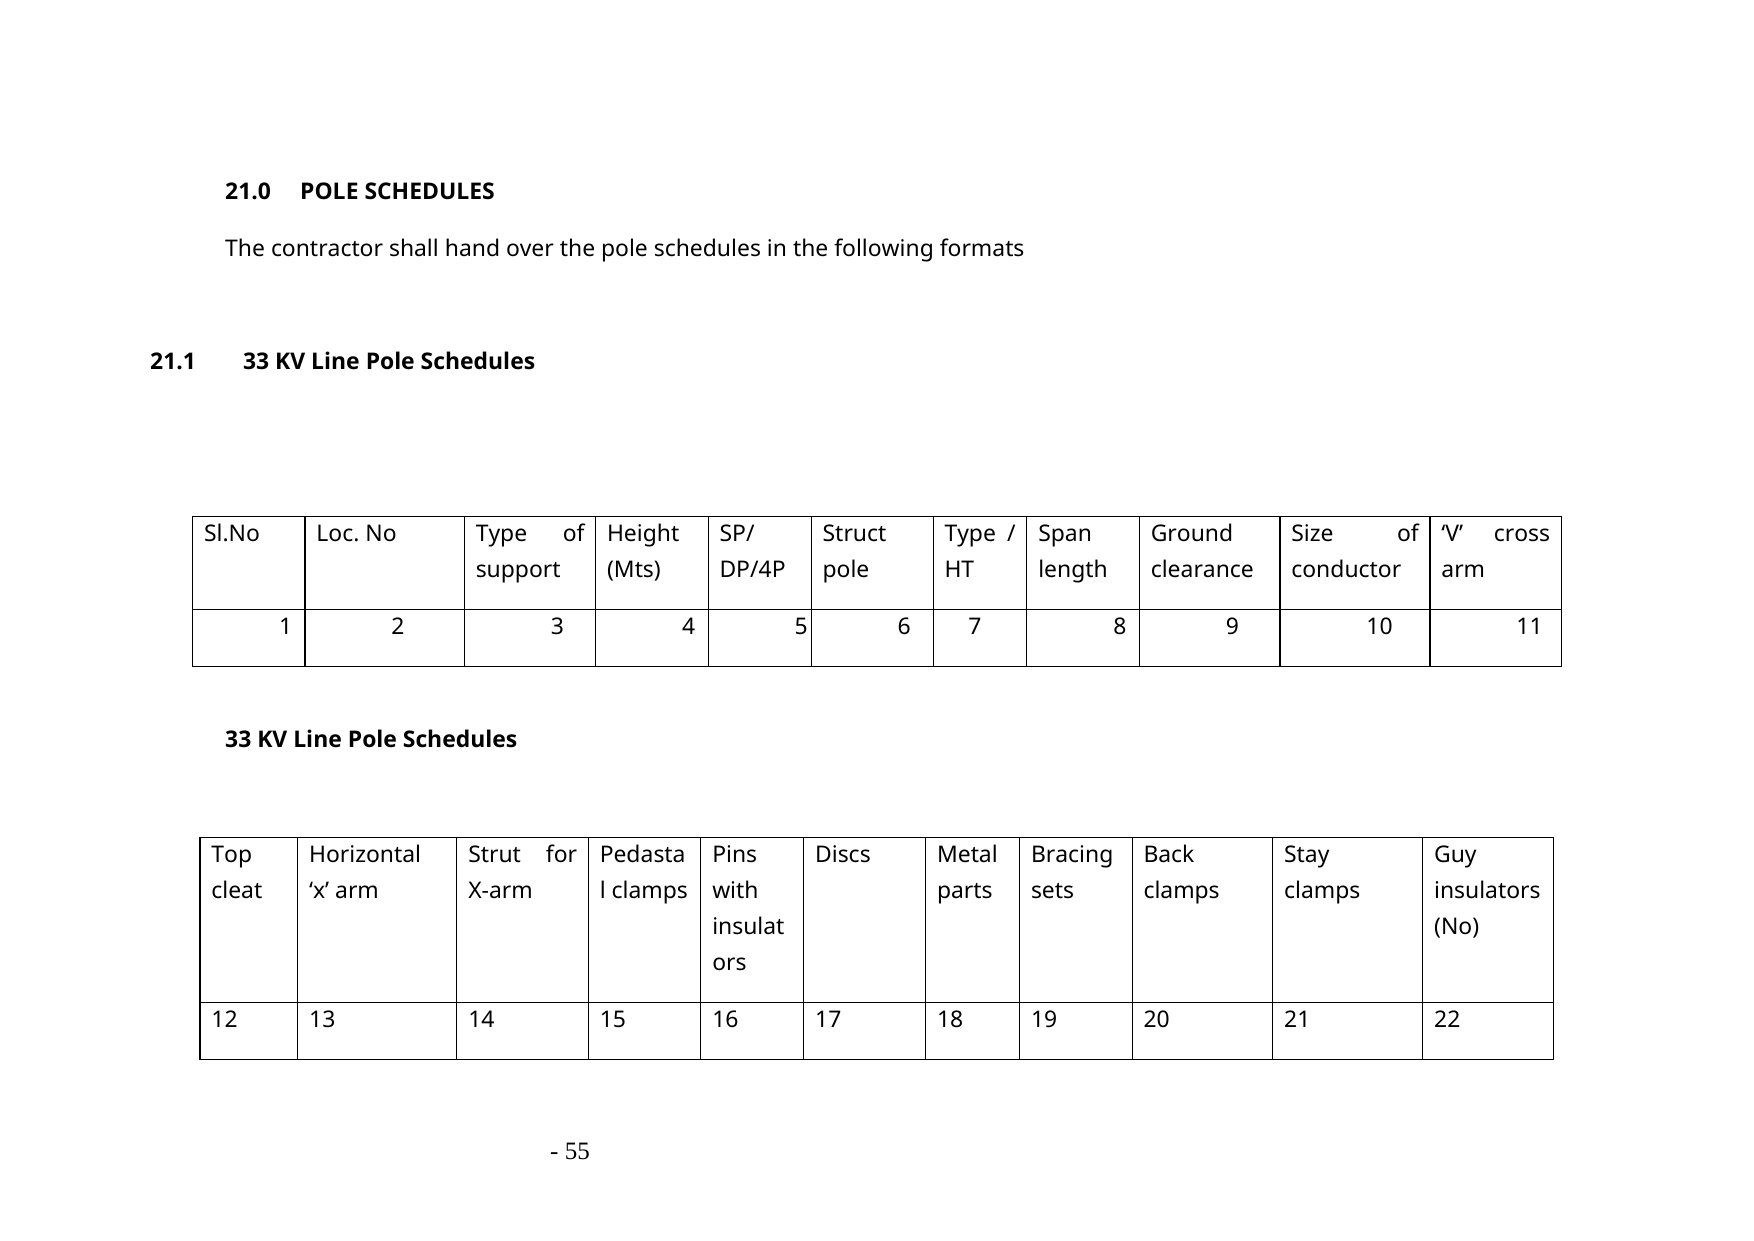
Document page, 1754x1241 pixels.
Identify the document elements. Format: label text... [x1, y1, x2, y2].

table_cell 14 [457, 1003, 588, 1059]
table_header Size of conductor [1281, 517, 1429, 608]
table_header Strut for X-arm [457, 838, 588, 1002]
table_cell 9 [1140, 610, 1279, 666]
table_header Pedastal clamps [589, 838, 700, 1002]
table_cell 12 [201, 1003, 297, 1059]
table_header Guy insulators (No) [1423, 838, 1553, 1002]
table_cell 11 [1431, 610, 1561, 666]
table_cell 15 [589, 1003, 700, 1059]
table_cell 18 [926, 1003, 1019, 1059]
table_cell 1 [193, 610, 304, 666]
table_header Height (Mts) [596, 517, 708, 608]
table_header Type of support [465, 517, 595, 608]
table_header Sl.No [193, 517, 304, 608]
table_header Metal parts [926, 838, 1019, 1002]
table_header Back clamps [1133, 838, 1272, 1002]
table_header Stay clamps [1273, 838, 1422, 1002]
text The contractor shall hand over the pole schedules in the following formats [150, 232, 1604, 263]
table_cell 21 [1273, 1003, 1422, 1059]
table_header Type / HT [934, 517, 1026, 608]
text 21.0 POLE SCHEDULES [150, 175, 1604, 206]
table_cell 17 [804, 1003, 925, 1059]
table_cell 8 [1027, 610, 1139, 666]
table_header Pins with insulators [701, 838, 803, 1002]
table_cell 10 [1281, 610, 1429, 666]
table_cell 4 [596, 610, 708, 666]
table_cell 2 [306, 610, 464, 666]
table_cell 7 [934, 610, 1026, 666]
table_header Loc. No [306, 517, 464, 608]
table_header ‘V’ cross arm [1431, 517, 1561, 608]
table_header Top cleat [201, 838, 297, 1002]
table_cell 22 [1423, 1003, 1553, 1059]
table_cell 6 [812, 610, 933, 666]
table_cell 19 [1020, 1003, 1132, 1059]
table_header SP/DP/4P [709, 517, 811, 608]
table_header Struct pole [812, 517, 933, 608]
table_header Ground clearance [1140, 517, 1279, 608]
table_cell 5 [709, 610, 811, 666]
table_cell 13 [298, 1003, 456, 1059]
text 33 KV Line Pole Schedules [150, 723, 1604, 754]
table_header Horizontal ‘x’ arm [298, 838, 456, 1002]
table_header Bracing sets [1020, 838, 1132, 1002]
table_header Span length [1027, 517, 1139, 608]
table_header Discs [804, 838, 925, 1002]
table_cell 3 [465, 610, 595, 666]
table_cell 20 [1133, 1003, 1272, 1059]
list 33 KV Line Pole Schedules [150, 345, 1604, 377]
table_cell 16 [701, 1003, 803, 1059]
